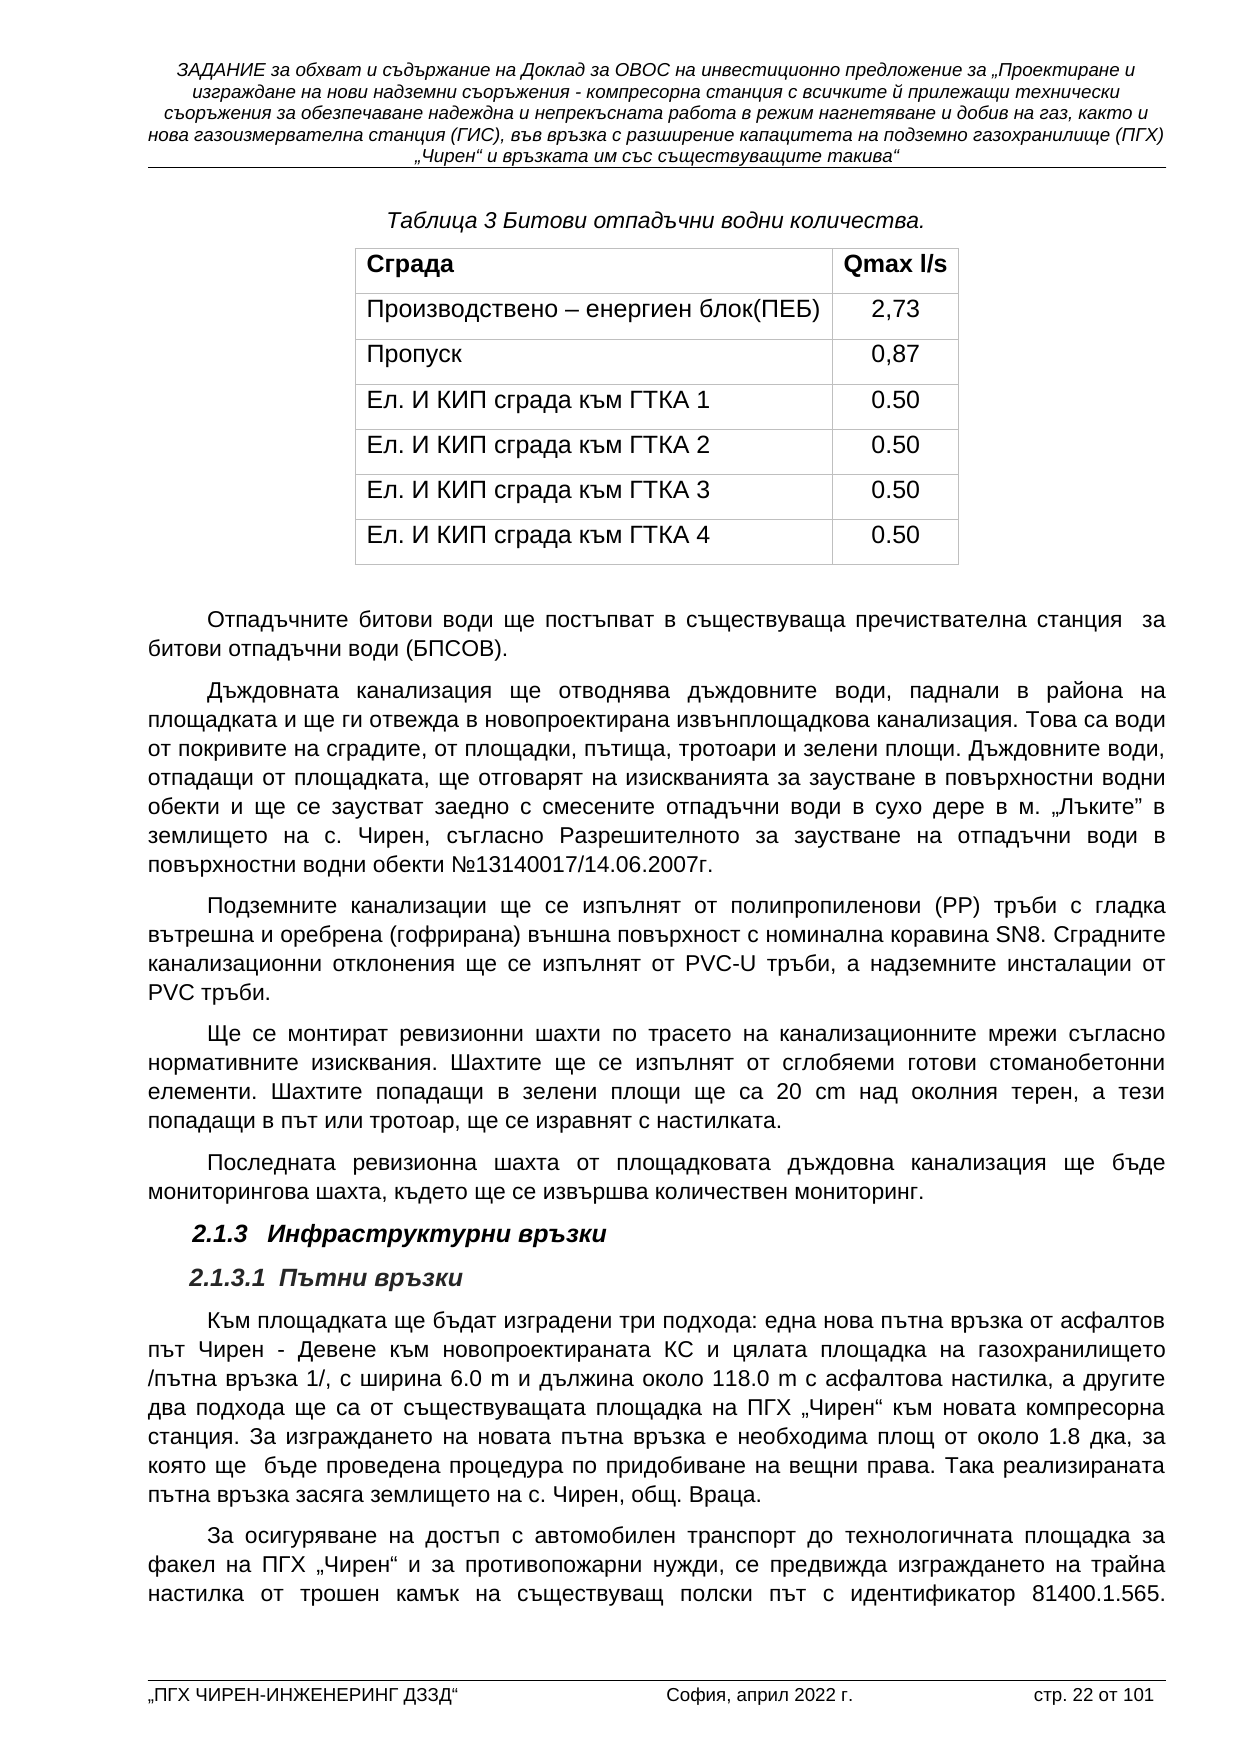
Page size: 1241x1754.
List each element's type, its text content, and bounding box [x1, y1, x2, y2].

table_cell 0,87 [833, 340, 958, 383]
text Дъждовната канализация ще отводнява дъждовните води, паднали в района на площадката и ще ги отвежда в новопроектирана извънплощадкова канализация. Това са води от покривите на сградите, от площадки, пътища, тротоари и зелени площи. Дъждовните води, отпадащи от площадката, ще отговарят на изискванията за заустване в повърхностни водни обекти и ще се заустват заедно с смесените отпадъчни води в сухо дере в м. „Лъките” в землището на с. Чирен, съгласно Разрешителното за заустване на отпадъчни води в повърхностни водни обекти №13140017/14.06.2007г. [148, 677, 1166, 877]
text Последната ревизионна шахта от площадковата дъждовна канализация ще бъде мониторингова шахта, където ще се извършва количествен мониторинг. [148, 1149, 1166, 1204]
table_header Qmax l/s [833, 249, 958, 293]
text Отпадъчните битови води ще постъпват в съществуваща пречиствателна станция за битови отпадъчни води (БПСОВ). [148, 606, 1166, 662]
table_cell 2,73 [833, 294, 958, 338]
subtitle Инфраструктурни връзки [192, 1219, 1166, 1248]
table_cell Ел. И КИП сграда към ГТКА 4 [356, 520, 832, 564]
table_cell Пропуск [356, 340, 832, 383]
table_header Сграда [356, 249, 832, 293]
text Към площадката ще бъдат изградени три подхода: една нова пътна връзка от асфалтов път Чирен - Девене към новопроектираната КС и цялата площадка на газохранилището /пътна връзка 1/, с ширина 6.0 m и дължина около 118.0 m с асфалтова настилка, а другите два подхода ще са от съществуващата площадка на ПГХ „Чирен“ към новата компресорна станция. За изграждането на новата пътна връзка е необходима площ от около 1.8 дка, за която ще бъде проведена процедура по придобиване на вещни права. Така реализираната пътна връзка засяга землището на с. Чирен, общ. Враца. [148, 1307, 1166, 1507]
table_cell 0.50 [833, 520, 958, 564]
subtitle Пътни връзки [189, 1263, 1166, 1292]
text Подземните канализации ще се изпълнят от полипропиленови (РP) тръби с гладка вътрешна и оребрена (гофрирана) външна повърхност с номинална коравина SN8. Сградните канализационни отклонения ще се изпълнят от PVC-U тръби, a надземните инсталации от PVC тръби. [148, 892, 1166, 1005]
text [148, 1522, 1166, 1607]
table_cell Ел. И КИП сграда към ГТКА 2 [356, 430, 832, 474]
table_cell 0.50 [833, 430, 958, 474]
text Ще се монтират ревизионни шахти по трасето на канализационните мрежи съгласно нормативните изисквания. Шахтите ще се изпълнят от сглобяеми готови стоманобетонни елементи. Шахтите попадащи в зелени площи ще са 20 cm над околния терен, а тези попадащи в път или тротоар, ще се изравнят с настилката. [148, 1020, 1166, 1134]
table_cell Ел. И КИП сграда към ГТКА 3 [356, 475, 832, 519]
text Таблица 3 Битови отпадъчни водни количества. [148, 207, 1166, 233]
table_cell Ел. И КИП сграда към ГТКА 1 [356, 385, 832, 429]
table_cell Производствено – енергиен блок(ПЕБ) [356, 294, 832, 338]
table_cell 0.50 [833, 475, 958, 519]
table_cell 0.50 [833, 385, 958, 429]
